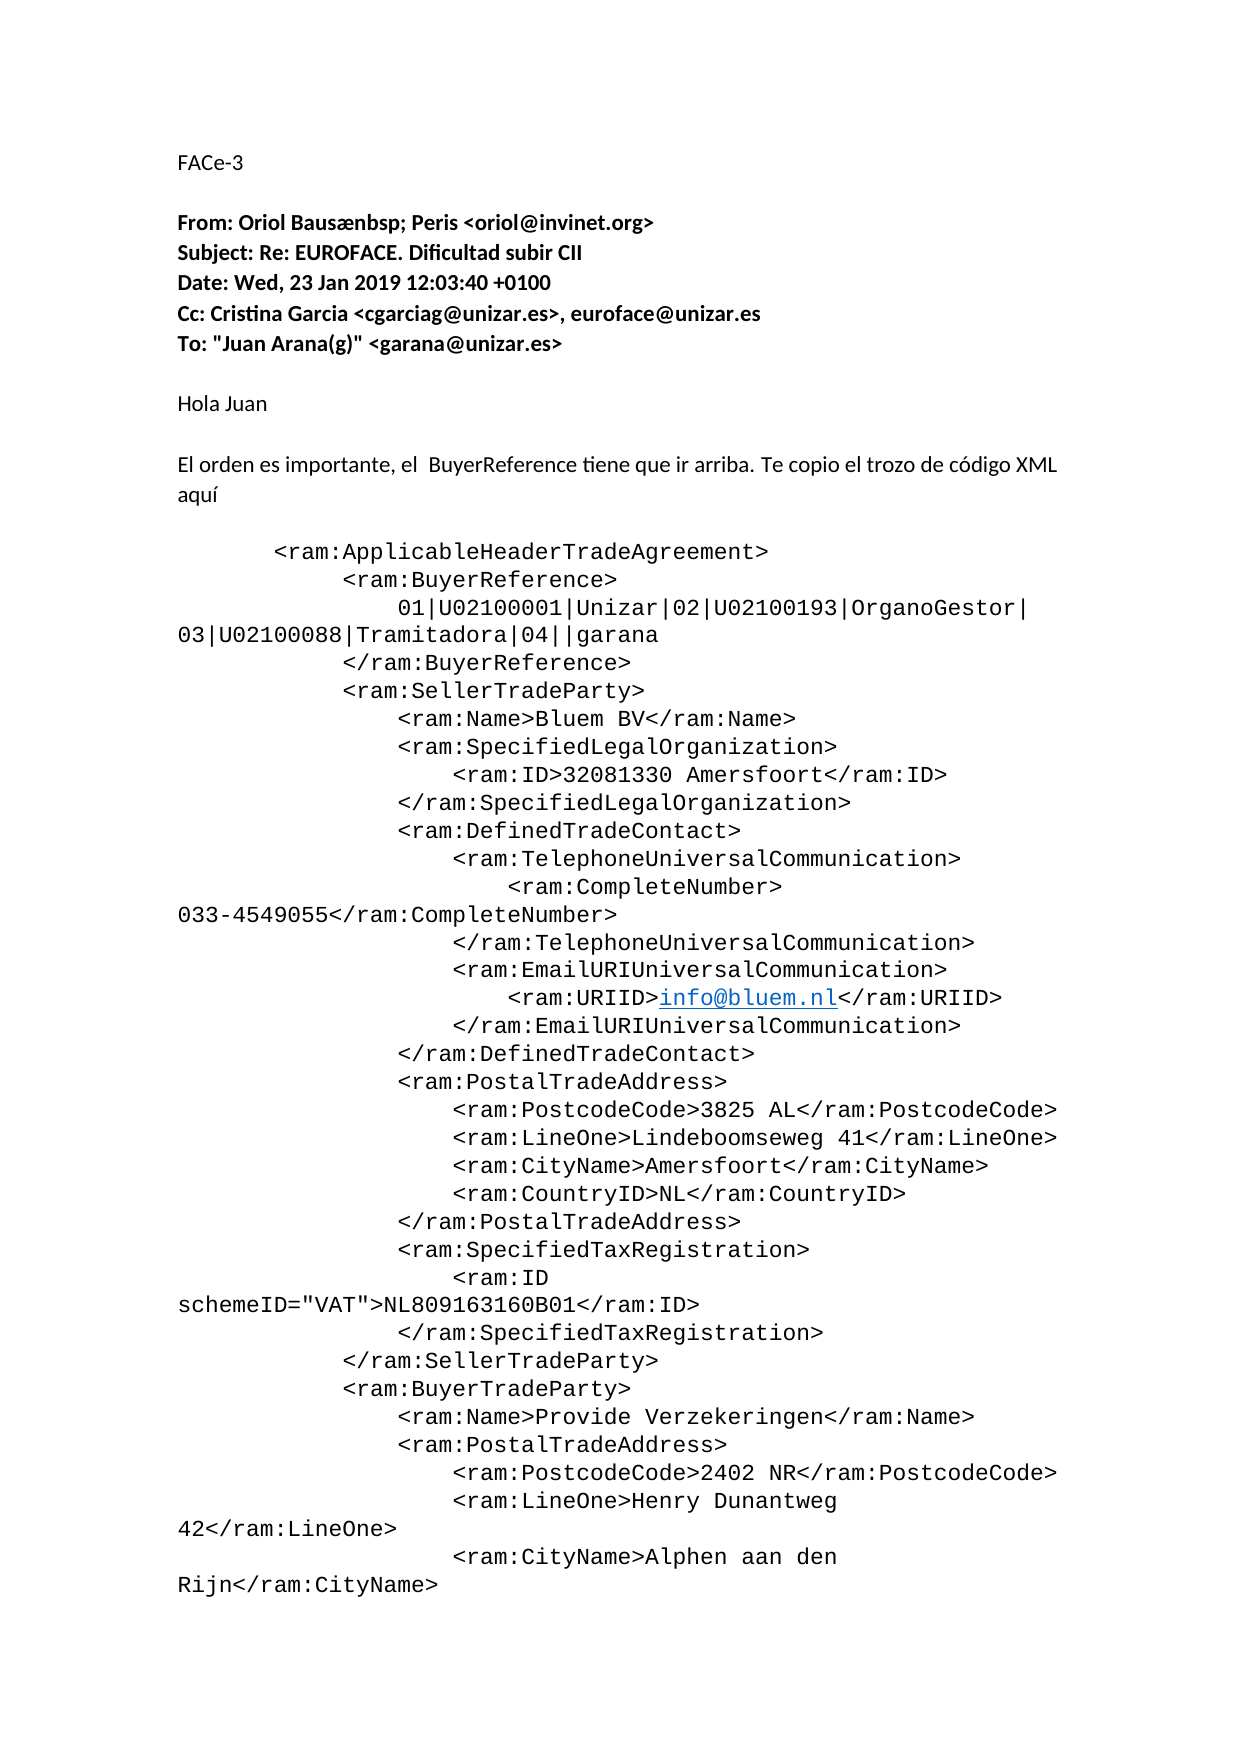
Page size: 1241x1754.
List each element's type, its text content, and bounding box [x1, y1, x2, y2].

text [177, 208, 1063, 1599]
text FACe-3 [177, 148, 1063, 176]
